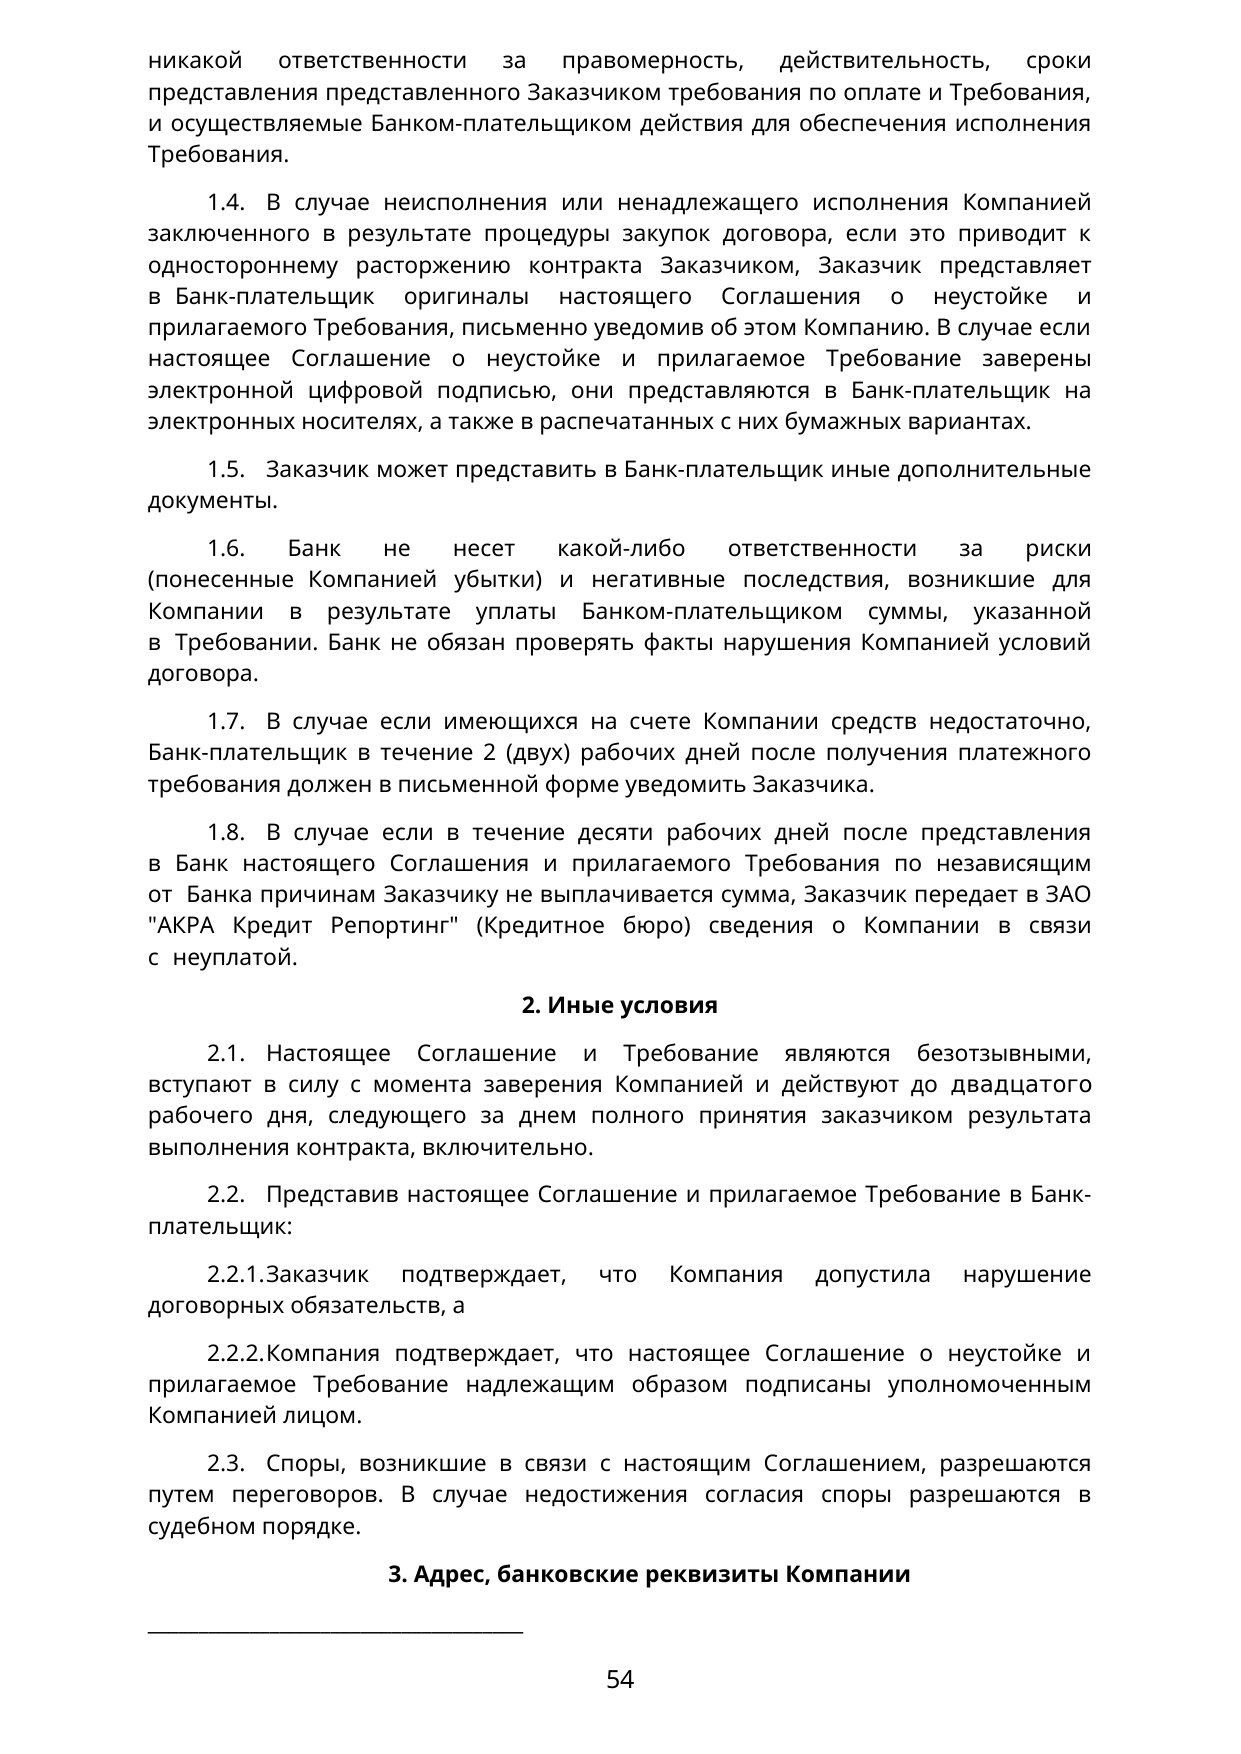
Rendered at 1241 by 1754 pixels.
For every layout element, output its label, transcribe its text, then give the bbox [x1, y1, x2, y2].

text 2.3. Споры, возникшие в связи с настоящим Соглашением, разрешаются путем переговоров. В случае недостижения согласия споры разрешаются в судебном порядке. [148, 1447, 1092, 1541]
text 1.6. Банк не несет какой-либо ответственности за риски (понесенные Компанией убытки) и негативные последствия, возникшие для Компании в результате уплаты Банком-плательщиком суммы, указанной в Требовании. Банк не обязан проверять факты нарушения Компанией условий договора. [148, 532, 1092, 688]
text 1.7. В случае если имеющихся на счете Компании средств недостаточно, Банк-плательщик в течение 2 (двух) рабочих дней после получения платежного требования должен в письменной форме уведомить Заказчика. [148, 705, 1092, 799]
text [148, 44, 1092, 169]
text 2. Иные условия [148, 989, 1092, 1020]
text 2.2.1. Заказчик подтверждает, что Компания допустила нарушение договорных обязательств, а [148, 1257, 1092, 1320]
text 2.2. Представив настоящее Соглашение и прилагаемое Требование в Банк-плательщик: [148, 1178, 1092, 1241]
text 2.1. Настоящее Соглашение и Требование являются безотзывными, вступают в силу с момента заверения Компанией и действуют до двадцатого рабочего дня, следующего за днем полного принятия заказчиком результата выполнения контракта, включительно. [148, 1037, 1092, 1162]
text 3. Адрес, банковские реквизиты Компании [148, 1557, 1092, 1589]
text 1.4. В случае неисполнения или ненадлежащего исполнения Компанией заключенного в результате процедуры закупок договора, если это приводит к одностороннему расторжению контракта Заказчиком, Заказчик представляет в Банк-плательщик оригиналы настоящего Соглашения о неустойке и прилагаемого Требования, письменно уведомив об этом Компанию. В случае если настоящее Соглашение о неустойке и прилагаемое Требование заверены электронной цифровой подписью, они представляются в Банк-плательщик на электронных носителях, а также в распечатанных с них бумажных вариантах. [148, 186, 1092, 436]
text _____________________________________ [148, 1605, 1092, 1637]
text 1.5. Заказчик может представить в Банк-плательщик иные дополнительные документы. [148, 453, 1092, 515]
text 2.2.2. Компания подтверждает, что настоящее Соглашение о неустойке и прилагаемое Требование надлежащим образом подписаны уполномоченным Компанией лицом. [148, 1337, 1092, 1430]
text 1.8. В случае если в течение десяти рабочих дней после представления в Банк настоящего Соглашения и прилагаемого Требования по независящим от Банка причинам Заказчику не выплачивается сумма, Заказчик передает в ЗАО "АКРА Кредит Репортинг" (Кредитное бюро) сведения о Компании в связи с неуплатой. [148, 816, 1092, 972]
